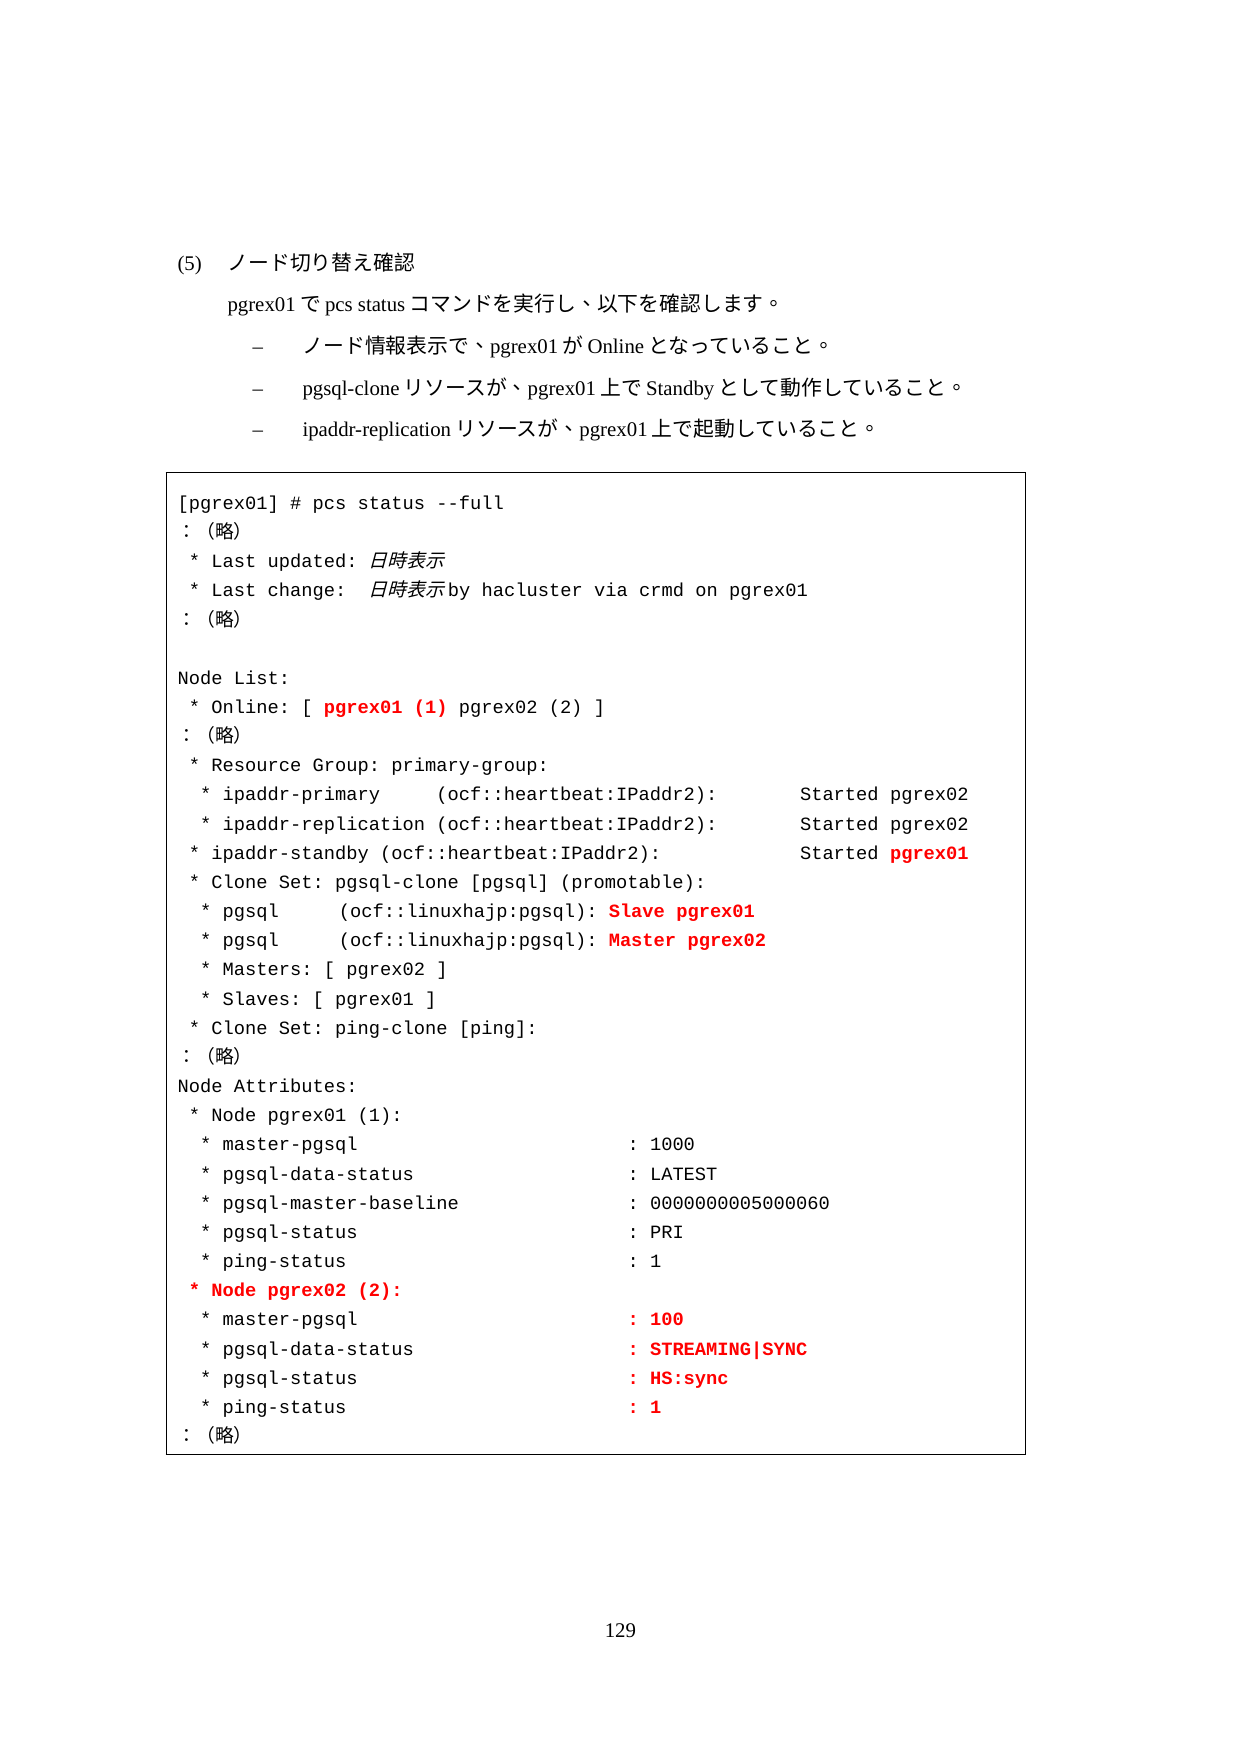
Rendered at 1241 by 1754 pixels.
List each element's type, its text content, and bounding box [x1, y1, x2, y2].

list pgrex01でpcs statusコマンドを実行し、以下を確認します。 [177, 289, 1063, 318]
table_header [pgrex01] # pcs status --full ：（略） * Last updated: 日時表示 * Last change: 日時表示 by hacluster via crmd on pgrex01 ：（略） Node List: * Online: [ pgrex01 (1) pgrex02 (2) ] ：（略） * Resource Group: primary-group: * ipaddr-primary (ocf::heartbeat:IPaddr2): Started pgrex02 * ipaddr-replication (ocf::heartbeat:IPaddr2): Started pgrex02 * ipaddr-standby (ocf::heartbeat:IPaddr2): Started pgrex01 * Clone Set: pgsql-clone [pgsql] (promotable): * pgsql (ocf::linuxhajp:pgsql): Slave pgrex01 * pgsql (ocf::linuxhajp:pgsql): Master pgrex02 * Masters: [ pgrex02 ] * Slaves: [ pgrex01 ] * Clone Set: ping-clone [ping]: ：（略） Node Attributes: * Node pgrex01 (1): * master-pgsql : 1000 * pgsql-data-status : LATEST * pgsql-master-baseline : 0000000005000060 * pgsql-status : PRI * ping-status : 1 * Node pgrex02 (2): * master-pgsql : 100 * pgsql-data-status : STREAMING|SYNC * pgsql-status : HS:sync * ping-status : 1 ：（略） [167, 473, 1025, 1454]
list ノード切り替え確認 [177, 248, 1063, 277]
list ノード情報表示で、pgrex01がOnlineとなっていること。 [252, 330, 1054, 359]
list ipaddr-replicationリソースが、pgrex01上で起動していること。 [252, 414, 1054, 443]
list pgsql-cloneリソースが、pgrex01上でStandbyとして動作していること。 [252, 372, 1054, 401]
